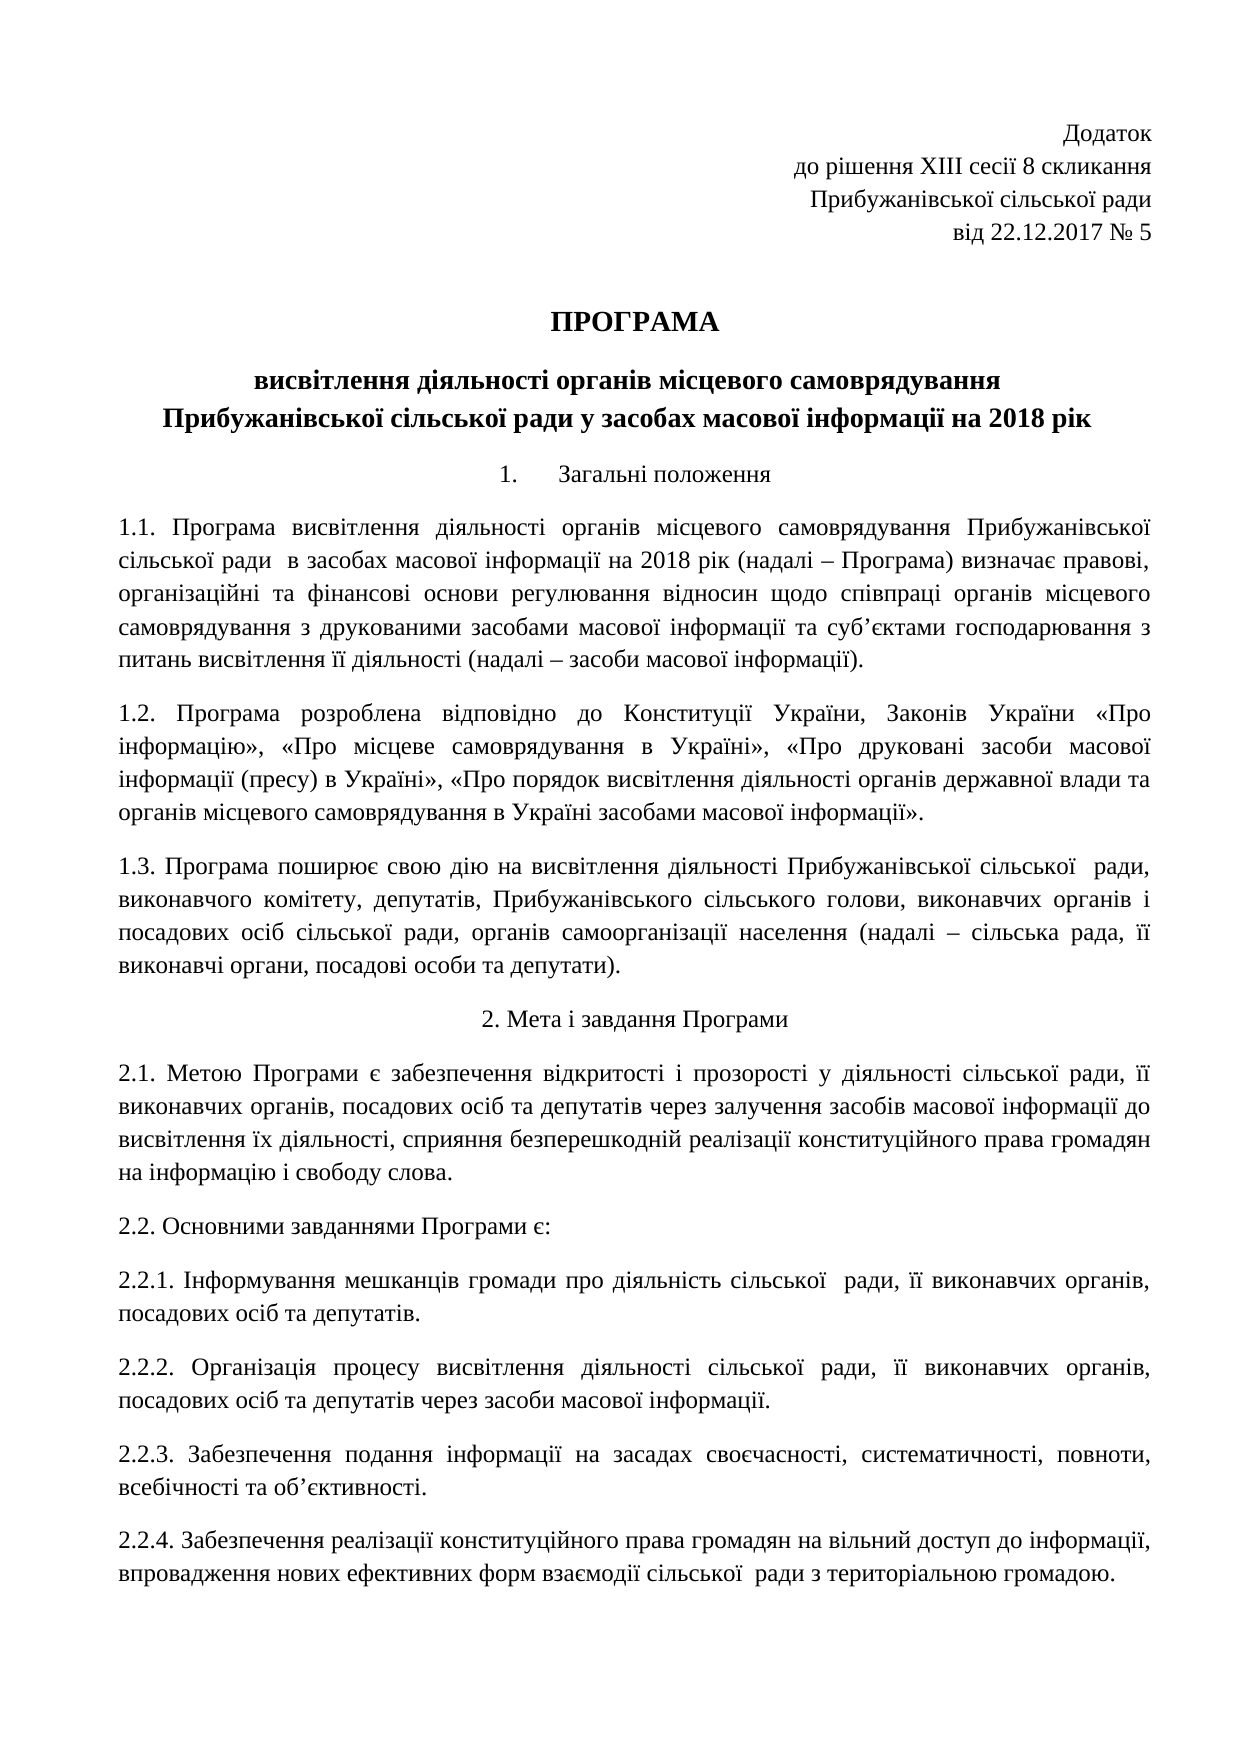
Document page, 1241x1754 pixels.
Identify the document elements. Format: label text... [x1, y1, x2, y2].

text 2.1. Метою Програми є забезпечення відкритості і прозорості у діяльності сільської ради, її виконавчих органів, посадових осіб та депутатів через залучення засобів масової інформації до висвітлення їх діяльності, сприяння безперешкодній реалізації конституційного права громадян на інформацію і свободу слова. [118, 1058, 1152, 1186]
text 1.2. Програма розроблена відповідно до Конституції України, Законів України «Про інформацію», «Про місцеве самоврядування в Україні», «Про друковані засоби масової інформації (пресу) в Україні», «Про порядок висвітлення діяльності органів державної влади та органів місцевого самоврядування в Україні засобами масової інформації». [118, 698, 1152, 826]
text 2. Мета і завдання Програми [118, 1004, 1152, 1033]
list від 22.12.2017 № 5 [118, 217, 1152, 246]
text 2.2.3. Забезпечення подання інформації на засадах своєчасності, систематичності, повноти, всебічності та об’єктивності. [118, 1439, 1152, 1500]
text 1.1. Програма висвітлення діяльності органів місцевого самоврядування Прибужанівської сільської ради в засобах масової інформації на 2018 рік (надалі – Програма) визначає правові, організаційні та фінансові основи регулювання відносин щодо співпраці органів місцевого самоврядування з друкованими засобами масової інформації та суб’єктами господарювання з питань висвітлення її діяльності (надалі – засоби масової інформації). [118, 512, 1152, 673]
list Додаток [118, 118, 1152, 147]
text ПРОГРАМА [118, 304, 1152, 338]
text 2.2. Основними завданнями Програми є: [118, 1211, 1152, 1240]
text 2.2.4. Забезпечення реалізації конституційного права громадян на вільний доступ до інформації, впровадження нових ефективних форм взаємодії сільської ради з територіальною громадою. [118, 1526, 1152, 1587]
text висвітлення діяльності органів місцевого самоврядування Прибужанівської сільської ради у засобах масової інформації на 2018 рік [103, 363, 1152, 433]
text 2.2.1. Інформування мешканців громади про діяльність сільської ради, її виконавчих органів, посадових осіб та депутатів. [118, 1265, 1152, 1327]
list Загальні положення [118, 459, 1152, 487]
list Прибужанівської сільської ради [118, 184, 1152, 213]
list до рішення ХІІІ сесії 8 скликання [118, 151, 1152, 180]
text 2.2.2. Організація процесу висвітлення діяльності сільської ради, її виконавчих органів, посадових осіб та депутатів через засоби масової інформації. [118, 1352, 1152, 1413]
text 1.3. Програма поширює свою дію на висвітлення діяльності Прибужанівської сільської ради, виконавчого комітету, депутатів, Прибужанівського сільського голови, виконавчих органів і посадових осіб сільської ради, органів самоорганізації населення (надалі – сільська рада, її виконавчі органи, посадові особи та депутати). [118, 851, 1152, 979]
